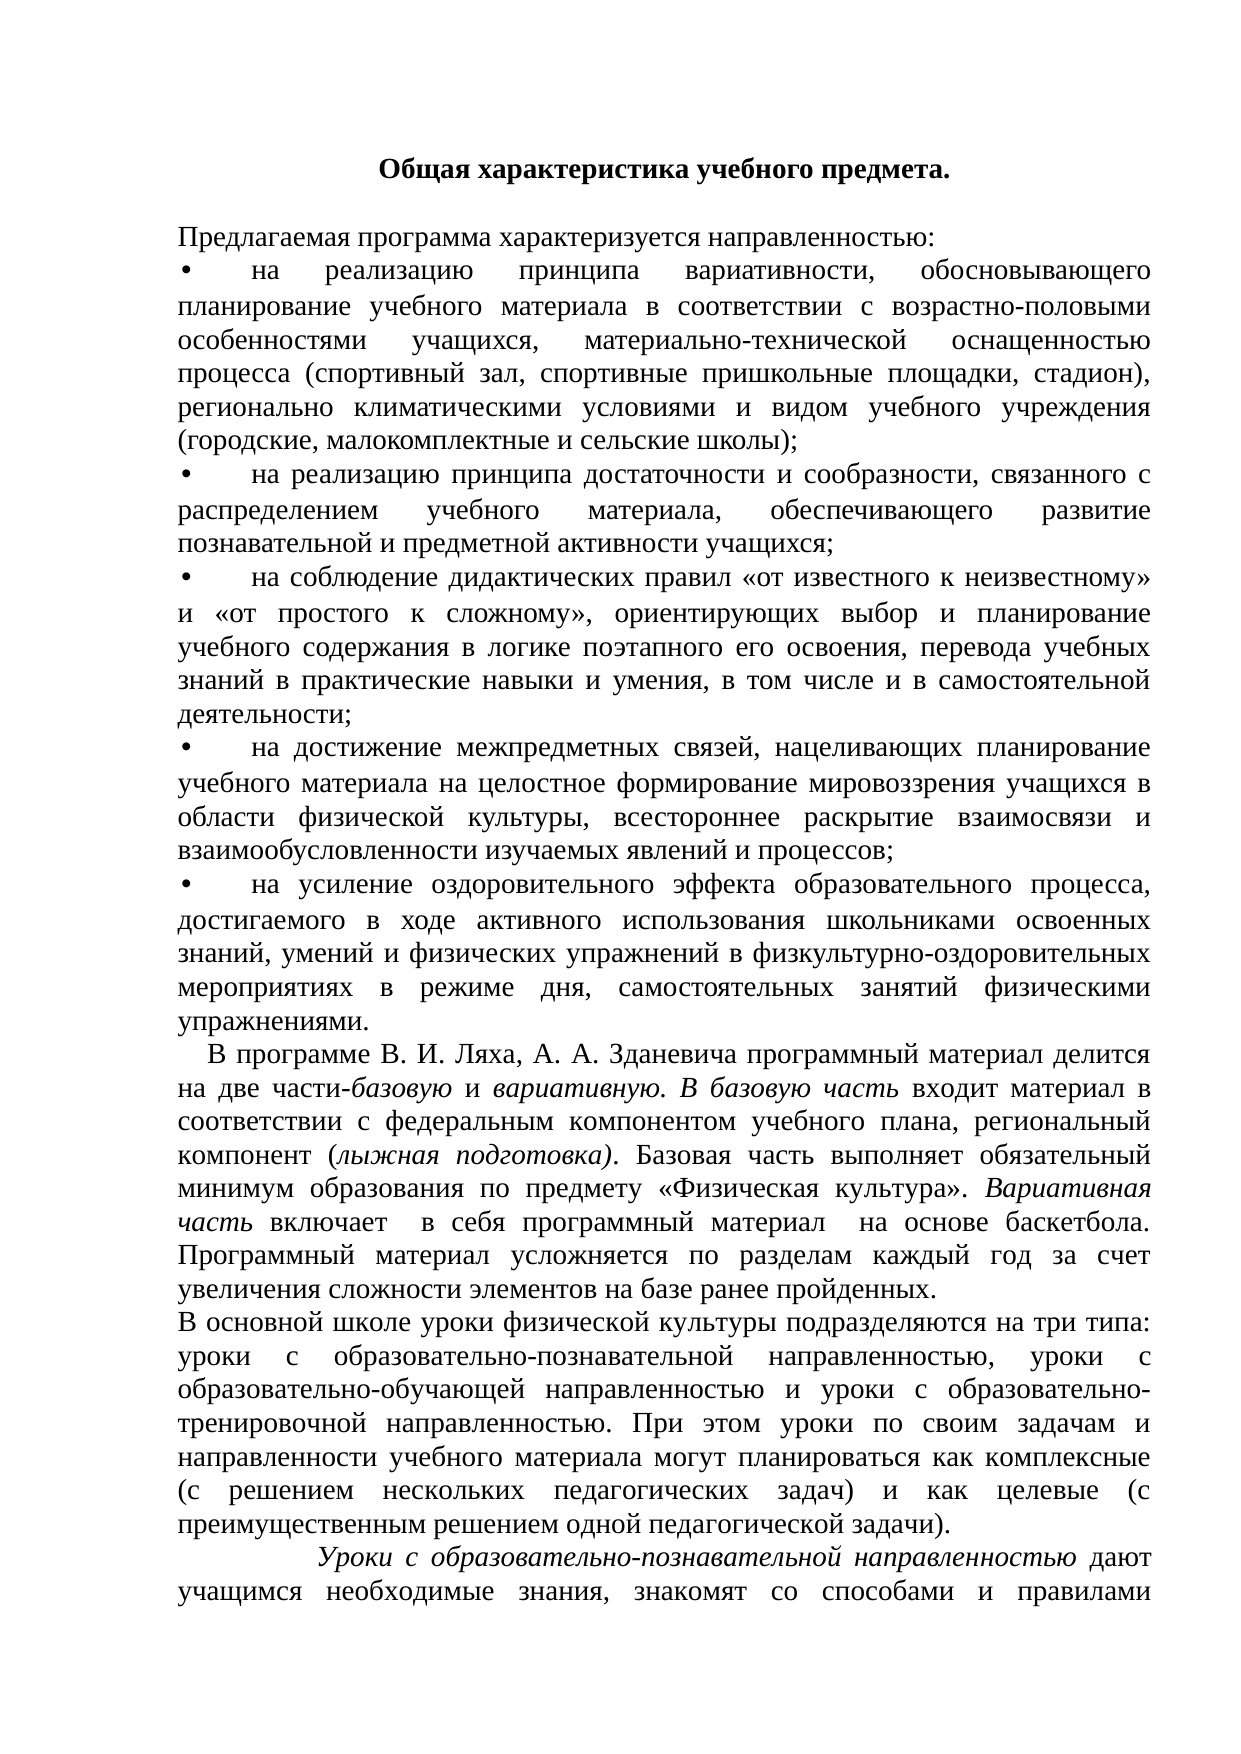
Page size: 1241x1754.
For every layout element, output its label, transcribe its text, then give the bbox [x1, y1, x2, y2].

list на соблюдение дидактических правил «от известного к неизвестному» и «от простого к сложному», ориентирующих выбор и планирование учебного содержания в логике поэтапного его освоения, перевода учебных знаний в практические навыки и умения, в том числе и в самостоятельной деятельности; [177, 559, 1152, 729]
text Общая характеристика учебного предмета. [177, 152, 1152, 185]
list на реализацию принципа достаточности и сообразности, связанного с распределением учебного материала, обеспечивающего развитие познавательной и предметной активности учащихся; [177, 456, 1152, 559]
list В основной школе уроки физической культуры подразделяются на три типа: уроки с образовательно-познавательной направленностью, уроки с образовательно-обучающей направленностью и уроки с образовательно-тренировочной направленностью. При этом уроки по своим задачам и направленности учебного материала могут планироваться как комплексные (с решением нескольких педагогических задач) и как целевые (с преимущественным решением одной педагогической задачи). [177, 1304, 1152, 1539]
list на достижение межпредметных связей, нацеливающих планирование учебного материала на целостное формирование мировоззрения учащихся в области физической культуры, всестороннее раскрытие взаимосвязи и взаимообусловленности изучаемых явлений и процессов; [177, 729, 1152, 866]
list на усиление оздоровительного эффекта образовательного процесса, достигаемого в ходе активного использования школьниками освоенных знаний, умений и физических упражнений в физкультурно-оздоровительных мероприятиях в режиме дня, самостоятельных занятий физическими упражнениями. [177, 866, 1152, 1036]
list на реализацию принципа вариативности, обосновывающего планирование учебного материала в соответствии с возрастно-половыми особенностями учащихся, материально-технической оснащенностью процесса (спортивный зал, спортивные пришкольные площадки, стадион), регионально климатическими условиями и видом учебного учреждения (городские, малокомплектные и сельские школы); [177, 252, 1152, 456]
text Предлагаемая программа характеризуется направленностью: [177, 219, 1152, 252]
list В программе В. И. Ляха, А. А. Зданевича программный материал делится на две части-базовую и вариативную. В базовую часть входит материал в соответствии с федеральным компонентом учебного плана, региональный компонент (лыжная подготовка). Базовая часть выполняет обязательный минимум образования по предмету «Физическая культура». Вариативная часть включает в себя программный материал на основе баскетбола. Программный материал усложняется по разделам каждый год за счет увеличения сложности элементов на базе ранее пройденных. [177, 1036, 1152, 1304]
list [177, 1539, 1152, 1606]
